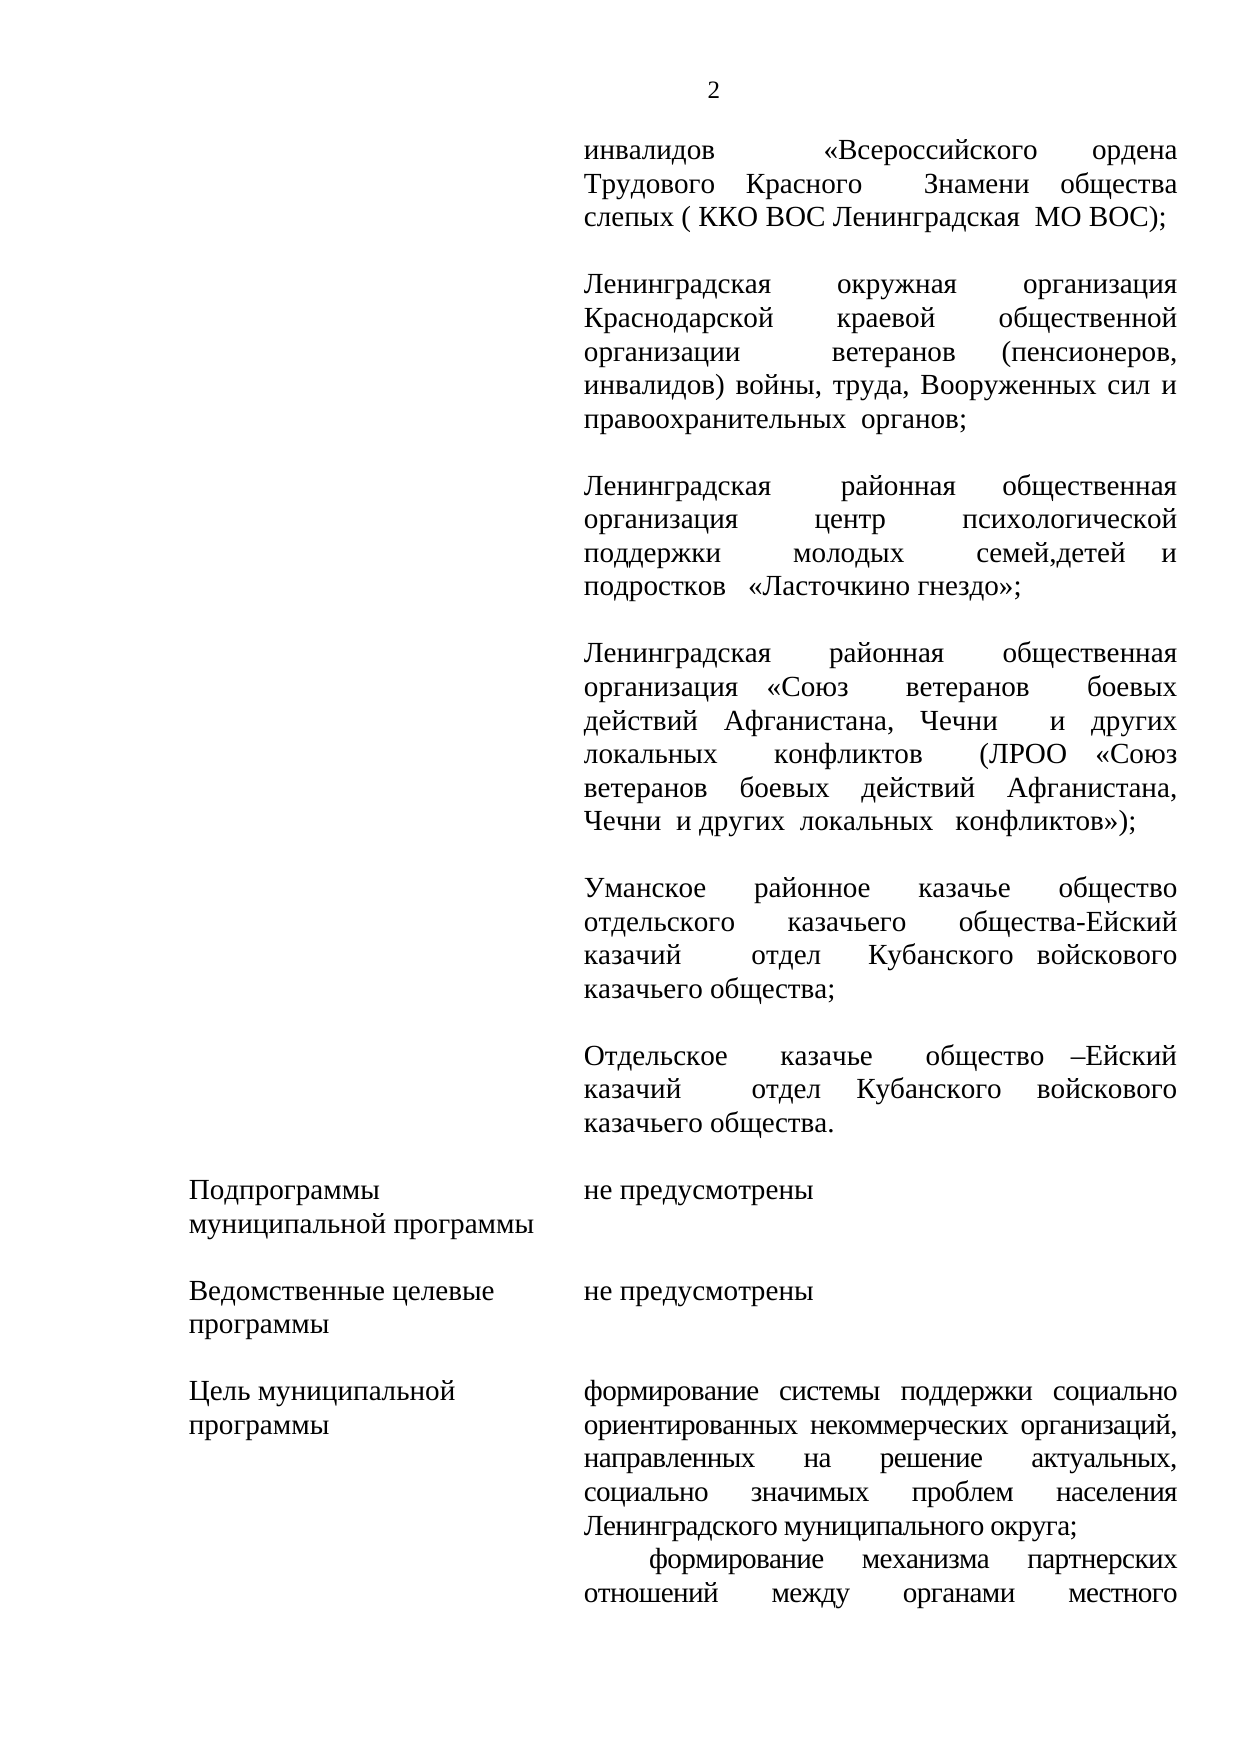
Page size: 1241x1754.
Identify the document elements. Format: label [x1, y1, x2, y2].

table_header [177, 133, 572, 1608]
table_header [573, 133, 1189, 1608]
